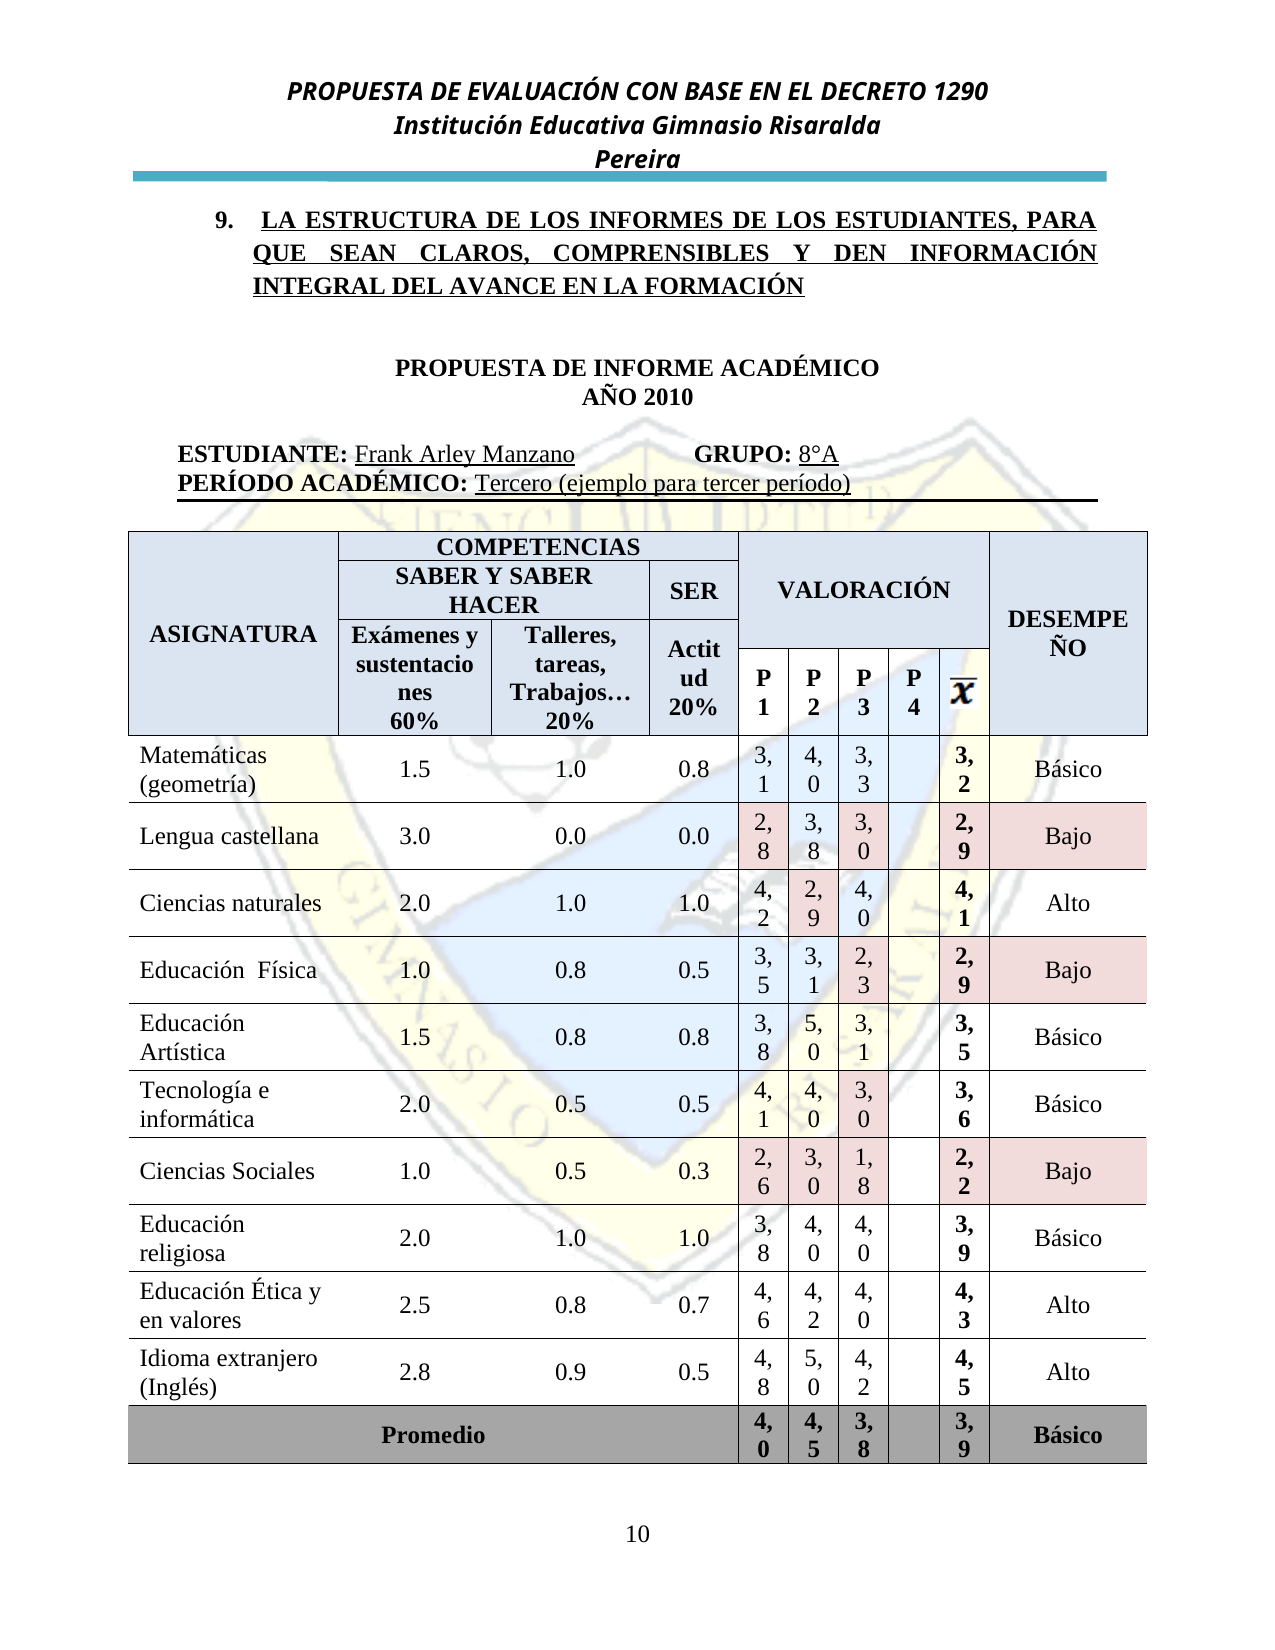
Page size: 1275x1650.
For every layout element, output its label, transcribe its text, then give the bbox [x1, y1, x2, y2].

table_cell Educación Física [128, 937, 338, 1003]
table_cell 3,5 [739, 937, 788, 1003]
table_cell Promedio [128, 1406, 738, 1463]
table_cell 0.8 [649, 736, 738, 802]
table_cell 4,0 [839, 1205, 888, 1271]
table_cell 3,0 [839, 1071, 888, 1137]
table_cell 4,3 [940, 1272, 989, 1338]
table_header COMPETENCIAS [339, 532, 738, 560]
table_cell 3,8 [839, 1406, 888, 1463]
table_cell Bajo [990, 1137, 1147, 1204]
table_cell 3,1 [839, 1004, 888, 1070]
table_cell 3,5 [940, 1004, 989, 1070]
table_cell 1,8 [839, 1138, 888, 1204]
table_cell 4,5 [789, 1406, 838, 1463]
table_cell Básico [990, 1204, 1147, 1271]
table_cell Tecnología e informática [128, 1071, 338, 1137]
table_cell 1.0 [491, 870, 649, 936]
table_cell 4,0 [839, 1272, 888, 1338]
table_cell 4,0 [739, 1406, 788, 1463]
table_cell 2,9 [789, 870, 838, 936]
table_cell P4 [889, 649, 939, 735]
table_cell 2,3 [839, 937, 888, 1003]
table_cell Alto [990, 1338, 1147, 1405]
table_cell 3.0 [338, 803, 491, 869]
table_cell 1.0 [491, 1205, 649, 1271]
table_cell Alto [990, 1271, 1147, 1338]
picture [950, 675, 979, 709]
table_cell 3,0 [789, 1138, 838, 1204]
table_cell SER [650, 561, 738, 619]
table_cell 4,0 [789, 736, 838, 802]
table_cell Bajo [990, 936, 1147, 1003]
table_cell 4,8 [739, 1339, 788, 1405]
table_cell P2 [789, 649, 838, 735]
table_cell Básico [990, 1405, 1147, 1463]
table_cell 1.5 [338, 736, 491, 802]
table_cell 0.0 [491, 803, 649, 869]
table_cell Exámenes y sustentaciones 60% [339, 620, 491, 735]
table_cell 2.0 [338, 1205, 491, 1271]
table_cell 1.0 [491, 736, 649, 802]
table_cell 0.8 [491, 1004, 649, 1070]
table_cell 2,2 [940, 1138, 989, 1204]
table_cell 3,1 [739, 736, 788, 802]
table_cell 0.5 [649, 1071, 738, 1137]
table_cell 4,0 [789, 1205, 838, 1271]
table_cell 3,8 [739, 1004, 788, 1070]
table_cell Alto [990, 869, 1147, 936]
table_cell [889, 1205, 939, 1271]
table_cell 2.0 [338, 870, 491, 936]
table_cell 4,0 [789, 1071, 838, 1137]
table_cell 0.7 [649, 1272, 738, 1338]
table_cell [889, 1272, 939, 1338]
table_cell SABER Y SABER HACER [339, 561, 649, 619]
table_cell [889, 1406, 939, 1463]
table_cell Talleres, tareas, Trabajos… 20% [492, 620, 649, 735]
table_cell 1.0 [338, 937, 491, 1003]
table_cell 0.5 [649, 937, 738, 1003]
table_cell 0.0 [649, 803, 738, 869]
table_header ASIGNATURA [129, 532, 338, 735]
table_cell 4,2 [739, 870, 788, 936]
table_cell 2.8 [338, 1339, 491, 1405]
table_cell P3 [839, 649, 888, 735]
table_cell 1.5 [338, 1004, 491, 1070]
table_cell [889, 803, 939, 869]
table_cell 0.8 [491, 1272, 649, 1338]
table_cell 3,2 [940, 736, 989, 802]
table_header DESEMPEÑO [990, 532, 1147, 735]
table_cell 1.0 [649, 1205, 738, 1271]
table_header VALORACIÓN [739, 532, 989, 648]
table_cell 2,6 [739, 1138, 788, 1204]
table_cell Ciencias naturales [128, 870, 338, 936]
table_cell 4,6 [739, 1272, 788, 1338]
table_cell 5,0 [789, 1004, 838, 1070]
table_cell 3,8 [739, 1205, 788, 1271]
table_cell Ciencias Sociales [128, 1138, 338, 1204]
table_cell [889, 1004, 939, 1070]
table_cell [889, 1339, 939, 1405]
table_cell Matemáticas (geometría) [128, 736, 338, 802]
table_cell 4,2 [789, 1272, 838, 1338]
table_cell 3,0 [839, 803, 888, 869]
table_cell 4,2 [839, 1339, 888, 1405]
list LA ESTRUCTURA DE LOS INFORMES DE LOS ESTUDIANTES, PARA QUE SEAN CLAROS, COMPRENSIBLES Y DEN INFORMACIÓN INTEGRAL DEL AVANCE EN LA FORMACIÓN [215, 205, 1098, 299]
table_cell Educación Ética y en valores [128, 1272, 338, 1338]
table_cell 0.9 [491, 1339, 649, 1405]
table_cell 2.0 [338, 1071, 491, 1137]
table_cell Educación Artística [128, 1004, 338, 1070]
table_cell Lengua castellana [128, 803, 338, 869]
table_cell 0.5 [491, 1071, 649, 1137]
table_cell 0.5 [491, 1138, 649, 1204]
table_cell Bajo [990, 802, 1147, 869]
table_cell 2,8 [739, 803, 788, 869]
table_cell [889, 1071, 939, 1137]
text ESTUDIANTE: Frank Arley Manzano GRUPO: 8°A [177, 439, 1098, 468]
table_cell [889, 870, 939, 936]
table_cell [889, 937, 939, 1003]
text PROPUESTA DE INFORME ACADÉMICO [177, 353, 1098, 382]
table_cell 3,1 [789, 937, 838, 1003]
table_cell 4,5 [940, 1339, 989, 1405]
table_cell 3,3 [839, 736, 888, 802]
table_cell Básico [990, 1003, 1147, 1070]
table_cell 0.8 [649, 1004, 738, 1070]
table_cell 4,0 [839, 870, 888, 936]
table_cell Básico [990, 1070, 1147, 1137]
text AÑO 2010 [177, 382, 1098, 411]
table_cell Actitud 20% [650, 620, 738, 735]
table_cell 0.5 [649, 1339, 738, 1405]
table_cell 3,6 [940, 1071, 989, 1137]
table_cell 4,1 [940, 870, 989, 936]
table_cell [940, 649, 989, 735]
table_cell [889, 736, 939, 802]
table_cell 2,9 [940, 937, 989, 1003]
table_cell [889, 1138, 939, 1204]
text PERÍODO ACADÉMICO: Tercero (ejemplo para tercer período) [177, 468, 1098, 499]
table_cell 3,9 [940, 1205, 989, 1271]
table_cell 5,0 [789, 1339, 838, 1405]
table_cell 4,1 [739, 1071, 788, 1137]
table_cell Idioma extranjero (Inglés) [128, 1339, 338, 1405]
table_cell 3,9 [940, 1406, 989, 1463]
table_cell P1 [739, 649, 788, 735]
table_cell Básico [990, 736, 1147, 802]
table_cell 3,8 [789, 803, 838, 869]
table_cell 2.5 [338, 1272, 491, 1338]
table_cell 1.0 [338, 1138, 491, 1204]
table_cell 2,9 [940, 803, 989, 869]
table_cell 0.3 [649, 1138, 738, 1204]
table_cell 1.0 [649, 870, 738, 936]
table_cell 0.8 [491, 937, 649, 1003]
table_cell Educación religiosa [128, 1205, 338, 1271]
